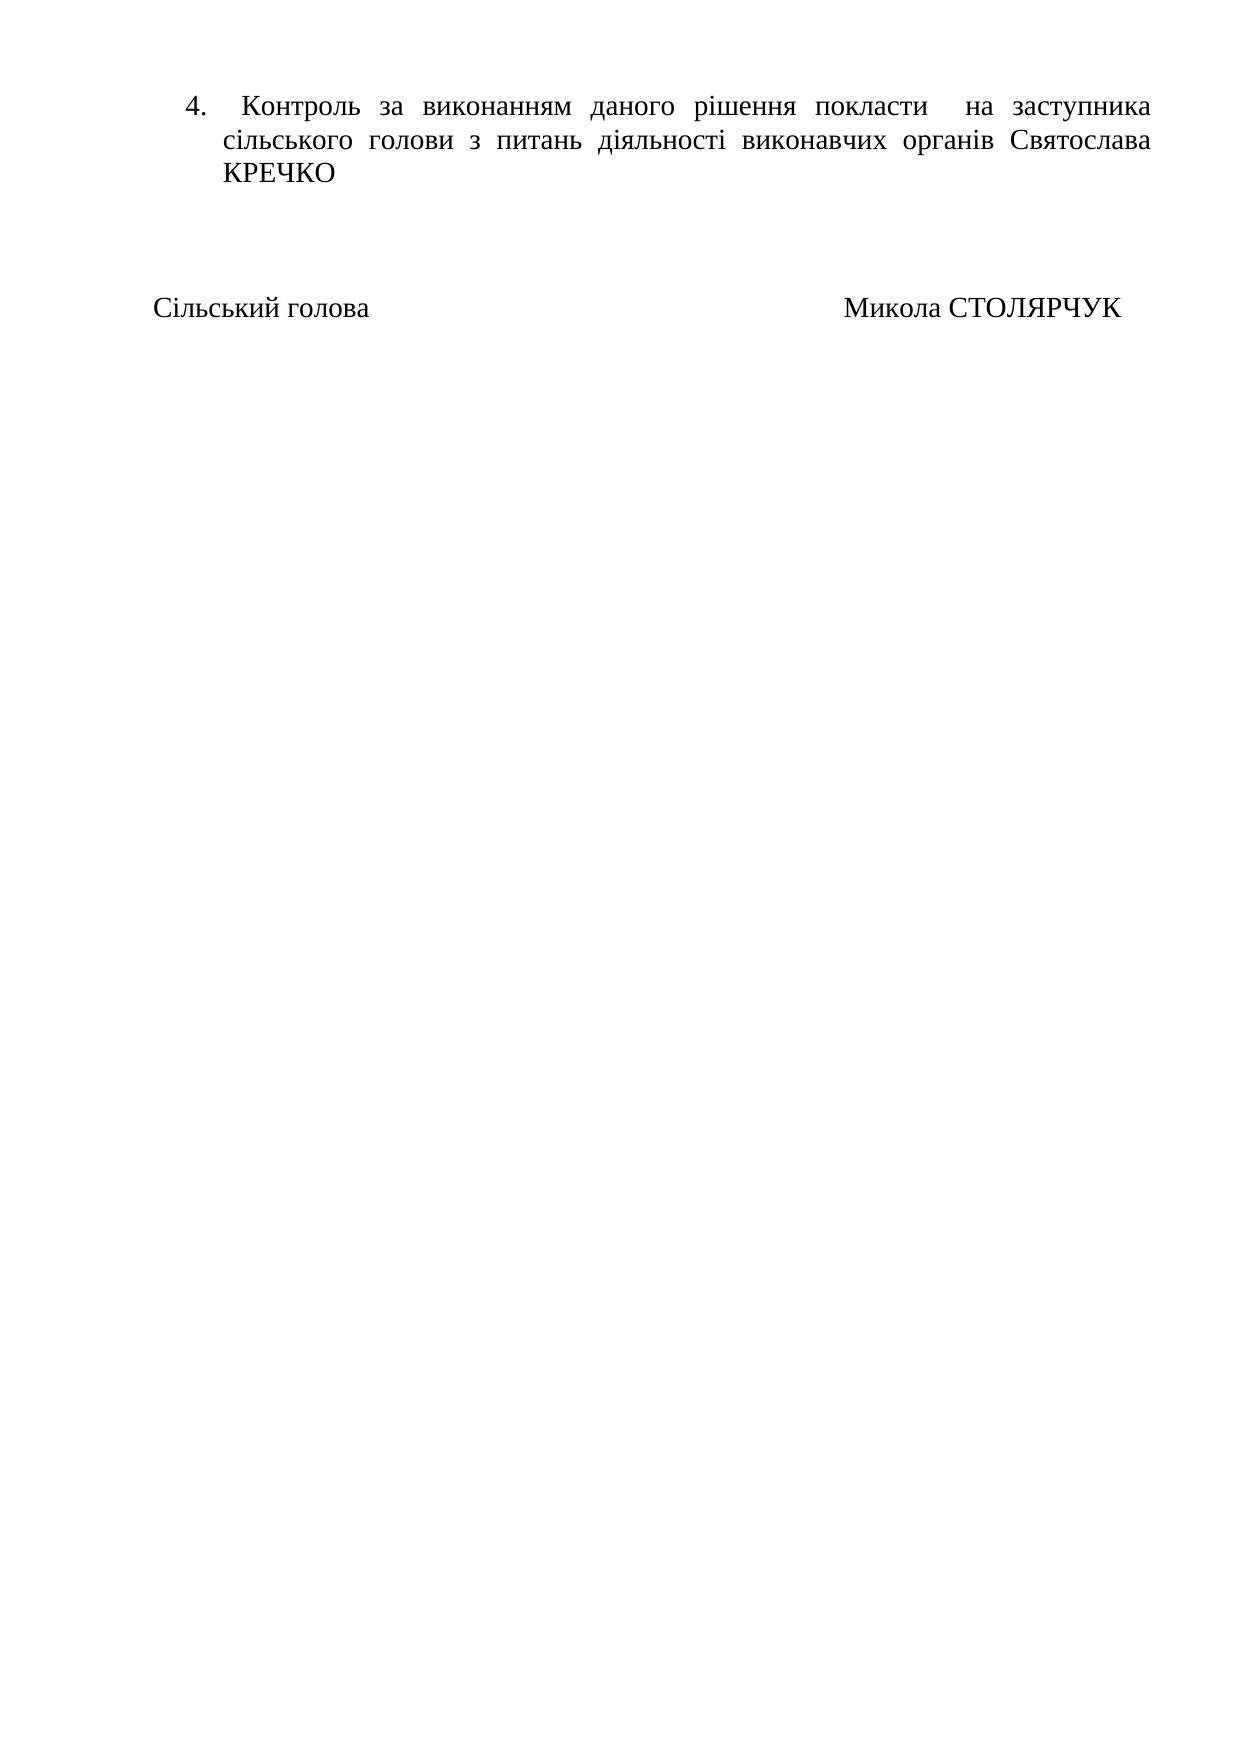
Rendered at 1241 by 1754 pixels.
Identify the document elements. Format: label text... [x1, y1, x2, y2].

list Контроль за виконанням даного рішення покласти на заступника сільського голови з питань діяльності виконавчих органів Святослава КРЕЧКО [185, 88, 1152, 189]
text Сільський голова Микола СТОЛЯРЧУК [148, 290, 1152, 323]
